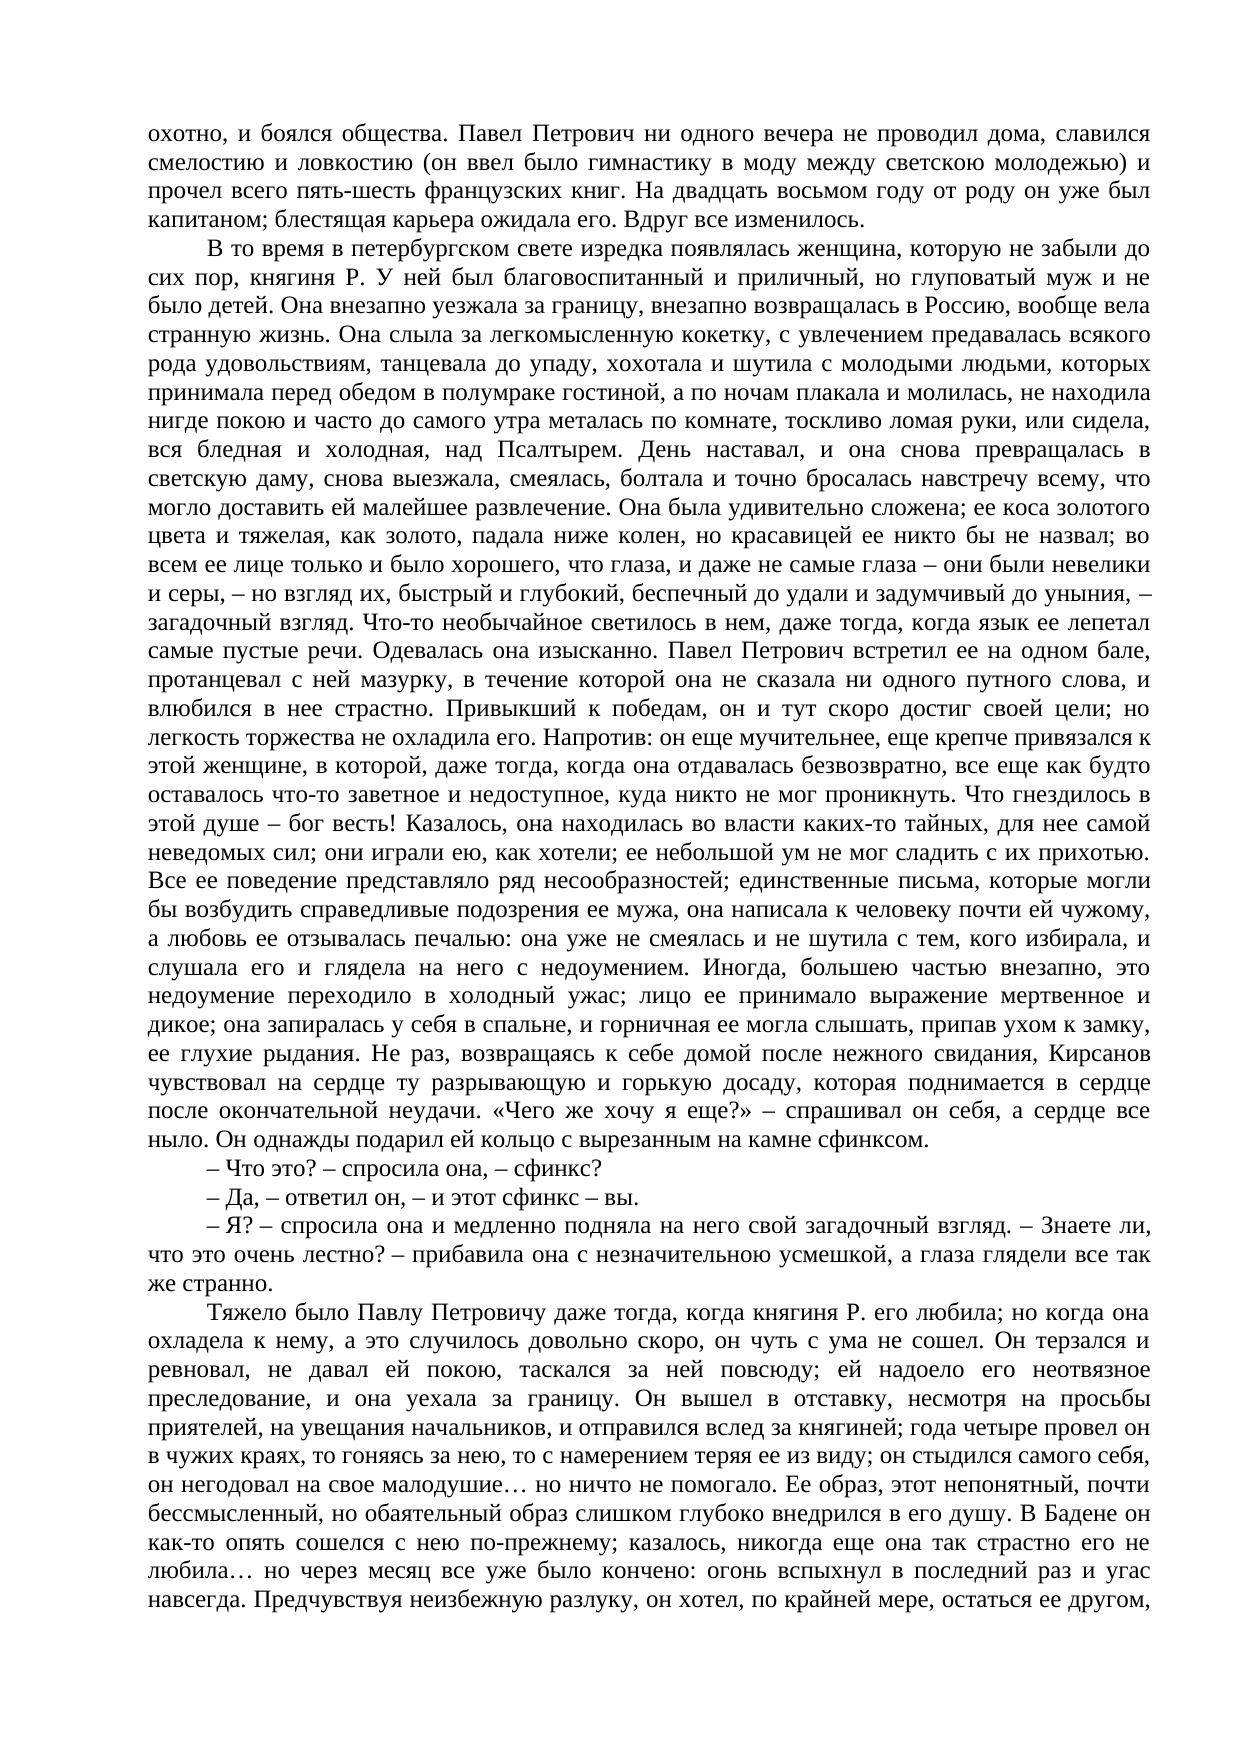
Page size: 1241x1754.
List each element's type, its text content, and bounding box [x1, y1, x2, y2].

text – Да, – ответил он, – и этот сфинкс – вы. [148, 1182, 1152, 1211]
text – Что это? – спросила она, – сфинкс? [148, 1153, 1152, 1182]
text В то время в петербургском свете изредка появлялась женщина, которую не забыли до сих пор, княгиня Р. У ней был благовоспитанный и приличный, но глуповатый муж и не было детей. Она внезапно уезжала за границу, внезапно возвращалась в Россию, вообще вела странную жизнь. Она слыла за легкомысленную кокетку, с увлечением предавалась всякого рода удовольствиям, танцевала до упаду, хохотала и шутила с молодыми людьми, которых принимала перед обедом в полумраке гостиной, а по ночам плакала и молилась, не находила нигде покою и часто до самого утра металась по комнате, тоскливо ломая руки, или сидела, вся бледная и холодная, над Псалтырем. День наставал, и она снова превращалась в светскую даму, снова выезжала, смеялась, болтала и точно бросалась навстречу всему, что могло доставить ей малейшее развлечение. Она была удивительно сложена; ее коса золотого цвета и тяжелая, как золото, падала ниже колен, но красавицей ее никто бы не назвал; во всем ее лице только и было хорошего, что глаза, и даже не самые глаза – они были невелики и серы, – но взгляд их, быстрый и глубокий, беспечный до удали и задумчивый до уныния, – загадочный взгляд. Что-то необычайное светилось в нем, даже тогда, когда язык ее лепетал самые пустые речи. Одевалась она изысканно. Павел Петрович встретил ее на одном бале, протанцевал с ней мазурку, в течение которой она не сказала ни одного путного слова, и влюбился в нее страстно. Привыкший к победам, он и тут скоро достиг своей цели; но легкость торжества не охладила его. Напротив: он еще мучительнее, еще крепче привязался к этой женщине, в которой, даже тогда, когда она отдавалась безвозвратно, все еще как будто оставалось что-то заветное и недоступное, куда никто не мог проникнуть. Что гнездилось в этой душе – бог весть! Казалось, она находилась во власти каких-то тайных, для нее самой неведомых сил; они играли ею, как хотели; ее небольшой ум не мог сладить с их прихотью. Все ее поведение представляло ряд несообразностей; единственные письма, которые могли бы возбудить справедливые подозрения ее мужа, она написала к человеку почти ей чужому, а любовь ее отзывалась печалью: она уже не смеялась и не шутила с тем, кого избирала, и слушала его и глядела на него с недоумением. Иногда, большею частью внезапно, это недоумение переходило в холодный ужас; лицо ее принимало выражение мертвенное и дикое; она запиралась у себя в спальне, и горничная ее могла слышать, припав ухом к замку, ее глухие рыдания. Не раз, возвращаясь к себе домой после нежного свидания, Кирсанов чувствовал на сердце ту разрывающую и горькую досаду, которая поднимается в сердце после окончательной неудачи. «Чего же хочу я еще?» – спрашивал он себя, а сердце все ныло. Он однажды подарил ей кольцо с вырезанным на камне сфинксом. [148, 233, 1152, 1153]
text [148, 1297, 1152, 1613]
text – Я? – спросила она и медленно подняла на него свой загадочный взгляд. – Знаете ли, что это очень лестно? – прибавила она с незначительною усмешкой, а глаза глядели все так же странно. [148, 1211, 1152, 1297]
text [148, 118, 1152, 233]
